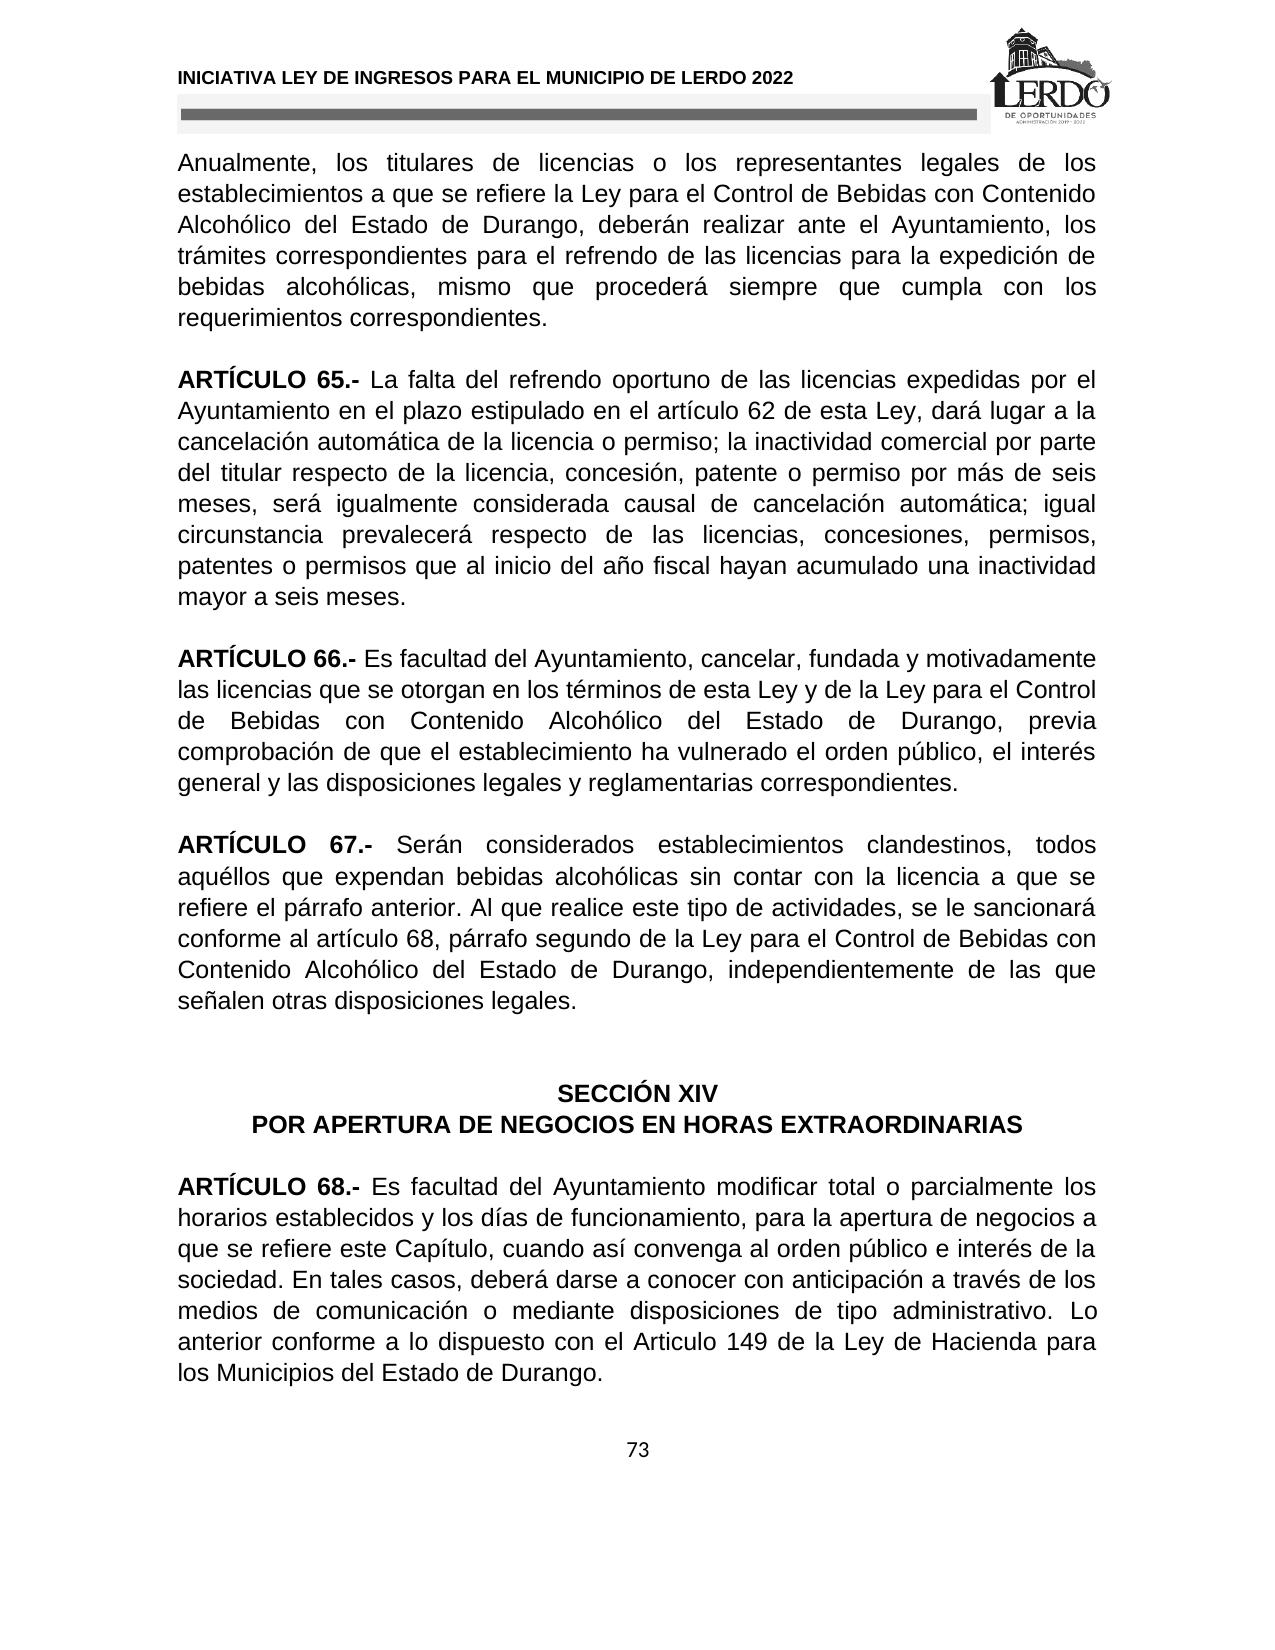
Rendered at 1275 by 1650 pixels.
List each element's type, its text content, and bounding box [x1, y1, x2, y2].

text ARTÍCULO 65.- La falta del refrendo oportuno de las licencias expedidas por el Ayuntamiento en el plazo estipulado en el artículo 62 de esta Ley, dará lugar a la cancelación automática de la licencia o permiso; la inactividad comercial por parte del titular respecto de la licencia, concesión, patente o permiso por más de seis meses, será igualmente considerada causal de cancelación automática; igual circunstancia prevalecerá respecto de las licencias, concesiones, permisos, patentes o permisos que al inicio del año fiscal hayan acumulado una inactividad mayor a seis meses. [177, 365, 1098, 611]
text ARTÍCULO 66.- Es facultad del Ayuntamiento, cancelar, fundada y motivadamente las licencias que se otorgan en los términos de esta Ley y de la Ley para el Control de Bebidas con Contenido Alcohólico del Estado de Durango, previa comprobación de que el establecimiento ha vulnerado el orden público, el interés general y las disposiciones legales y reglamentarias correspondientes. [177, 644, 1098, 797]
text SECCIÓN XIV [177, 1079, 1098, 1108]
text Anualmente, los titulares de licencias o los representantes legales de los establecimientos a que se refiere la Ley para el Control de Bebidas con Contenido Alcohólico del Estado de Durango, deberán realizar ante el Ayuntamiento, los trámites correspondientes para el refrendo de las licencias para la expedición de bebidas alcohólicas, mismo que procederá siempre que cumpla con los requerimientos correspondientes. [177, 148, 1098, 332]
text ARTÍCULO 67.- Serán considerados establecimientos clandestinos, todos aquéllos que expendan bebidas alcohólicas sin contar con la licencia a que se refiere el párrafo anterior. Al que realice este tipo de actividades, se le sancionará conforme al artículo 68, párrafo segundo de la Ley para el Control de Bebidas con Contenido Alcohólico del Estado de Durango, independientemente de las que señalen otras disposiciones legales. [177, 831, 1098, 1014]
text POR APERTURA DE NEGOCIOS EN HORAS EXTRAORDINARIAS [177, 1110, 1098, 1139]
picture [177, 24, 1122, 134]
text ARTÍCULO 68.- Es facultad del Ayuntamiento modificar total o parcialmente los horarios establecidos y los días de funcionamiento, para la apertura de negocios a que se refiere este Capítulo, cuando así convenga al orden público e interés de la sociedad. En tales casos, deberá darse a conocer con anticipación a través de los medios de comunicación o mediante disposiciones de tipo administrativo. Lo anterior conforme a lo dispuesto con el Articulo 149 de la Ley de Hacienda para los Municipios del Estado de Durango. [177, 1172, 1098, 1387]
